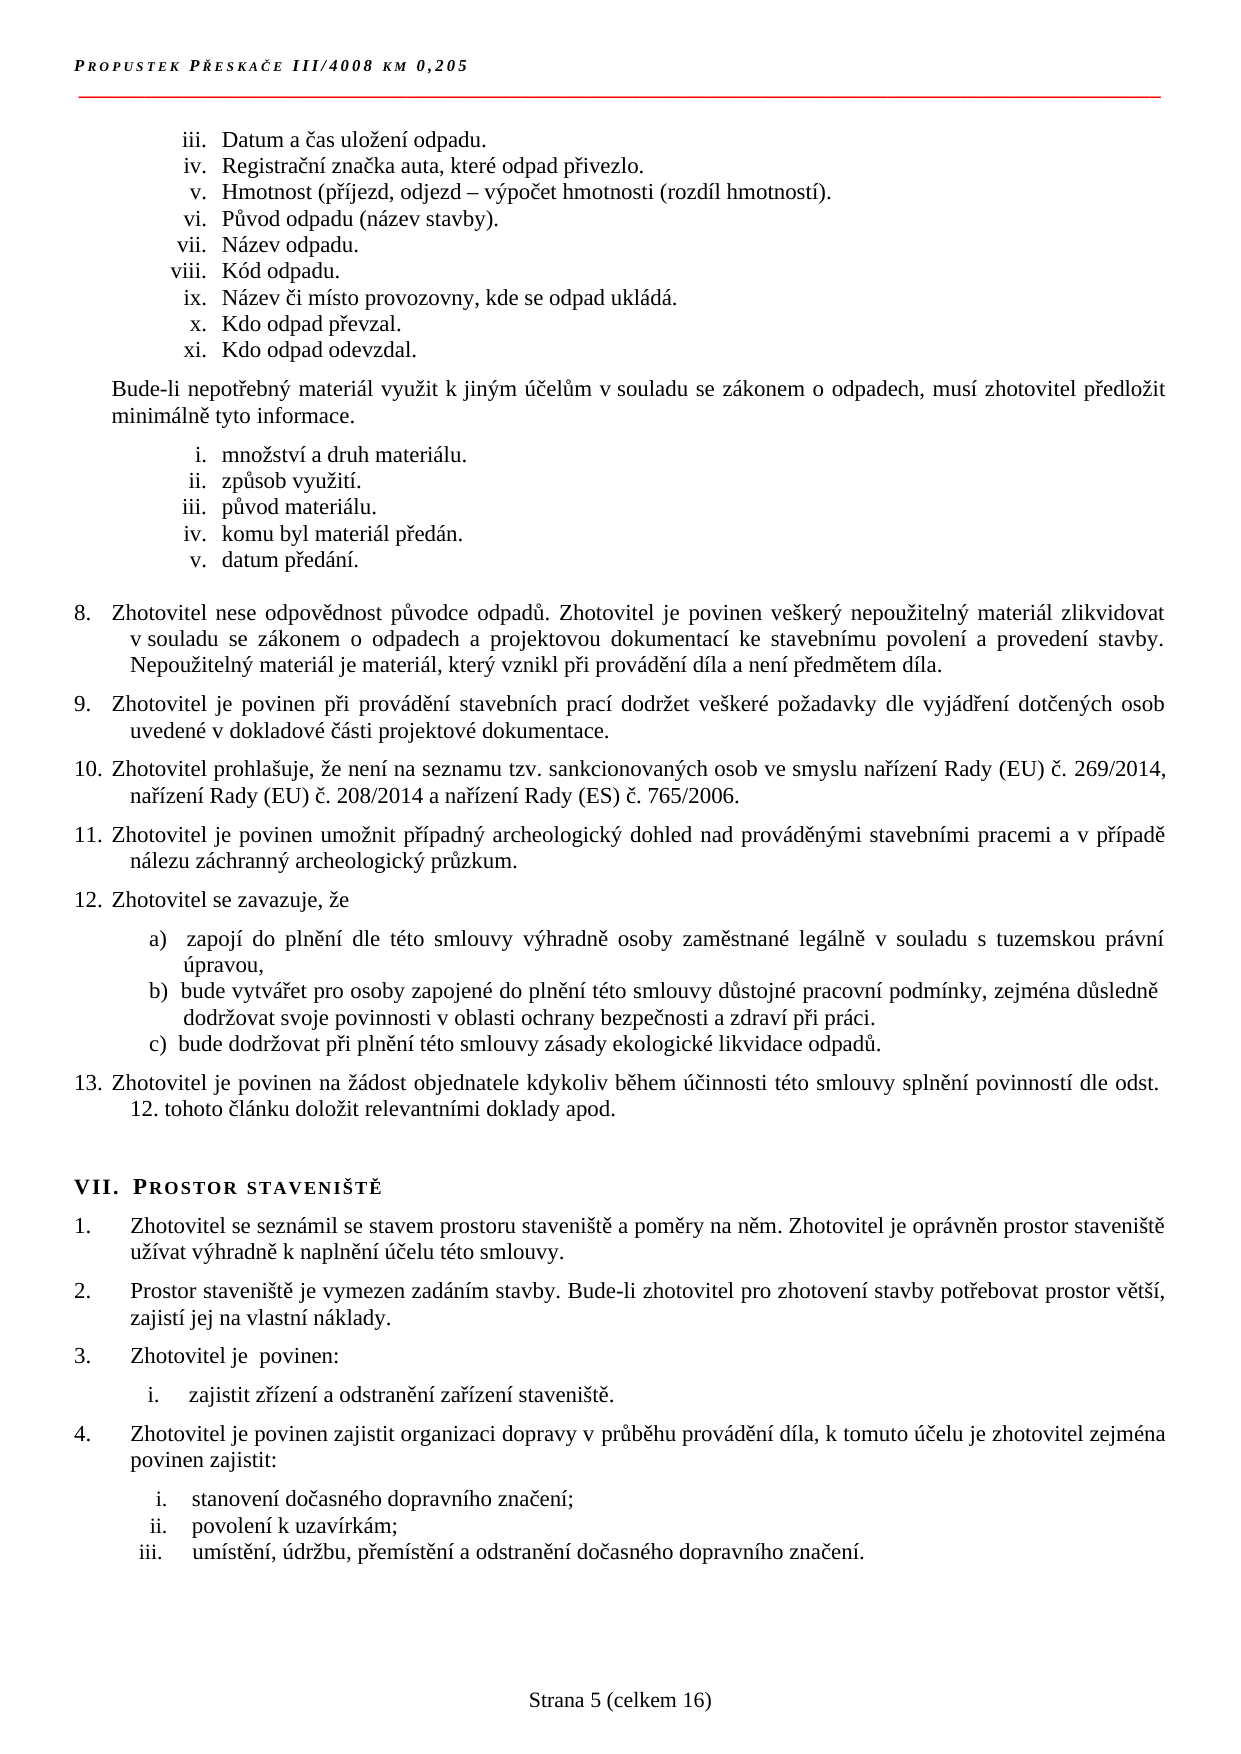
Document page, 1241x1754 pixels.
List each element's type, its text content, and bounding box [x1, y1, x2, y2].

list Registrační značka auta, které odpad přivezlo. [207, 152, 1166, 178]
list Kdo odpad převzal. [207, 310, 1166, 337]
list Prostor staveniště [74, 1173, 1166, 1199]
list zajistit zřízení a odstranění zařízení staveniště. [149, 1381, 1166, 1408]
list datum předání. [207, 546, 1166, 572]
list umístění, údržbu, přemístění a odstranění dočasného dopravního značení. [162, 1538, 1166, 1564]
list Hmotnost (příjezd, odjezd – výpočet hmotnosti (rozdíl hmotností). [207, 178, 1166, 205]
list Zhotovitel je povinen: [74, 1342, 1166, 1369]
list Původ odpadu (název stavby). [207, 205, 1166, 231]
list komu byl materiál předán. [207, 520, 1166, 546]
list c) bude dodržovat při plnění této smlouvy zásady ekologické likvidace odpadů. [149, 1030, 1166, 1057]
text Bude-li nepotřebný materiál využit k jiným účelům v souladu se zákonem o odpadech, musí zhotovitel předložit minimálně tyto informace. [111, 375, 1166, 428]
list Zhotovitel je povinen na žádost objednatele kdykoliv během účinnosti této smlouvy splnění povinností dle odst. 12. tohoto článku doložit relevantními doklady apod. [74, 1069, 1166, 1122]
list Zhotovitel se zavazuje, že [74, 886, 1166, 912]
list Zhotovitel je povinen při provádění stavebních prací dodržet veškeré požadavky dle vyjádření dotčených osob uvedené v dokladové části projektové dokumentace. [74, 690, 1166, 743]
list stanovení dočasného dopravního značení; [167, 1485, 1166, 1512]
list a) zapojí do plnění dle této smlouvy výhradně osoby zaměstnané legálně v souladu s tuzemskou právní úpravou, [149, 925, 1166, 977]
list Název či místo provozovny, kde se odpad ukládá. [207, 284, 1166, 310]
list Kód odpadu. [207, 257, 1166, 284]
list Zhotovitel se seznámil se stavem prostoru staveniště a poměry na něm. Zhotovitel je oprávněn prostor staveniště užívat výhradně k naplnění účelu této smlouvy. [74, 1212, 1166, 1265]
list b) bude vytvářet pro osoby zapojené do plnění této smlouvy důstojné pracovní podmínky, zejména důsledně dodržovat svoje povinnosti v oblasti ochrany bezpečnosti a zdraví při práci. [149, 977, 1166, 1030]
list Zhotovitel nese odpovědnost původce odpadů. Zhotovitel je povinen veškerý nepoužitelný materiál zlikvidovat v souladu se zákonem o odpadech a projektovou dokumentací ke stavebnímu povolení a provedení stavby. Nepoužitelný materiál je materiál, který vznikl při provádění díla a není předmětem díla. [74, 599, 1166, 678]
list množství a druh materiálu. [207, 441, 1166, 467]
list Prostor staveniště je vymezen zadáním stavby. Bude-li zhotovitel pro zhotovení stavby potřebovat prostor větší, zajistí jej na vlastní náklady. [74, 1277, 1166, 1330]
list Název odpadu. [207, 231, 1166, 257]
list Zhotovitel je povinen zajistit organizaci dopravy v průběhu provádění díla, k tomuto účelu je zhotovitel zejména povinen zajistit: [74, 1420, 1166, 1473]
list způsob využití. [207, 467, 1166, 493]
list Kdo odpad odevzdal. [207, 337, 1166, 363]
list Zhotovitel je povinen umožnit případný archeologický dohled nad prováděnými stavebními pracemi a v případě nálezu záchranný archeologický průzkum. [74, 821, 1166, 873]
list Zhotovitel prohlašuje, že není na seznamu tzv. sankcionovaných osob ve smyslu nařízení Rady (EU) č. 269/2014, nařízení Rady (EU) č. 208/2014 a nařízení Rady (ES) č. 765/2006. [74, 756, 1166, 808]
list původ materiálu. [207, 493, 1166, 520]
list Datum a čas uložení odpadu. [207, 126, 1166, 152]
list povolení k uzavírkám; [167, 1512, 1166, 1538]
